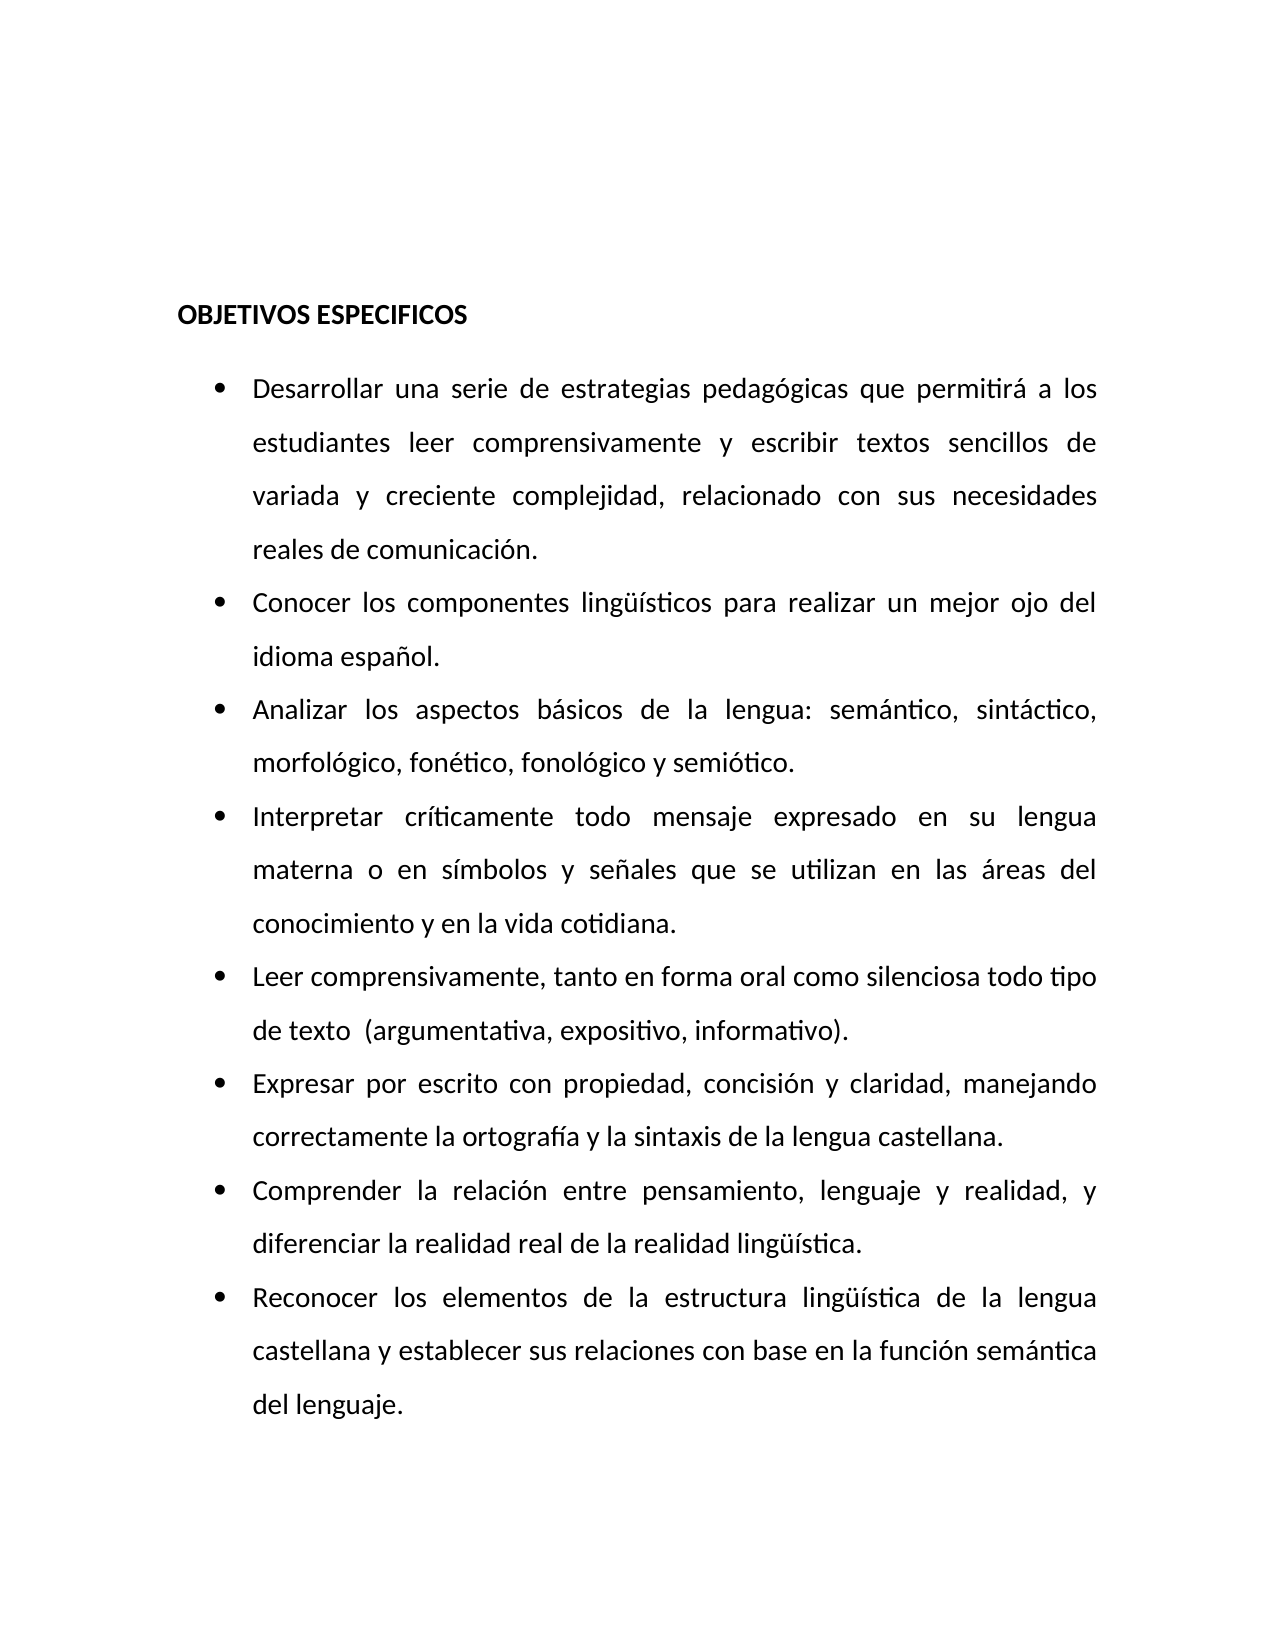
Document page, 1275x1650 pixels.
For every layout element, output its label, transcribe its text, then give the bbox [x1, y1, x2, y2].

list Desarrollar una serie de estrategias pedagógicas que permitirá a los estudiantes leer comprensivamente y escribir textos sencillos de variada y creciente complejidad, relacionado con sus necesidades reales de comunicación. [215, 370, 1098, 566]
list Conocer los componentes lingüísticos para realizar un mejor ojo del idioma español. [215, 584, 1098, 673]
list Expresar por escrito con propiedad, concisión y claridad, manejando correctamente la ortografía y la sintaxis de la lengua castellana. [215, 1065, 1098, 1154]
list Analizar los aspectos básicos de la lengua: semántico, sintáctico, morfológico, fonético, fonológico y semiótico. [215, 691, 1098, 780]
list Reconocer los elementos de la estructura lingüística de la lengua castellana y establecer sus relaciones con base en la función semántica del lenguaje. [215, 1279, 1098, 1421]
list Comprender la relación entre pensamiento, lenguaje y realidad, y diferenciar la realidad real de la realidad lingüística. [215, 1172, 1098, 1261]
list Leer comprensivamente, tanto en forma oral como silenciosa todo tipo de texto (argumentativa, expositivo, informativo). [215, 958, 1098, 1047]
list Interpretar críticamente todo mensaje expresado en su lengua materna o en símbolos y señales que se utilizan en las áreas del conocimiento y en la vida cotidiana. [215, 798, 1098, 940]
text OBJETIVOS ESPECIFICOS [177, 296, 1098, 332]
